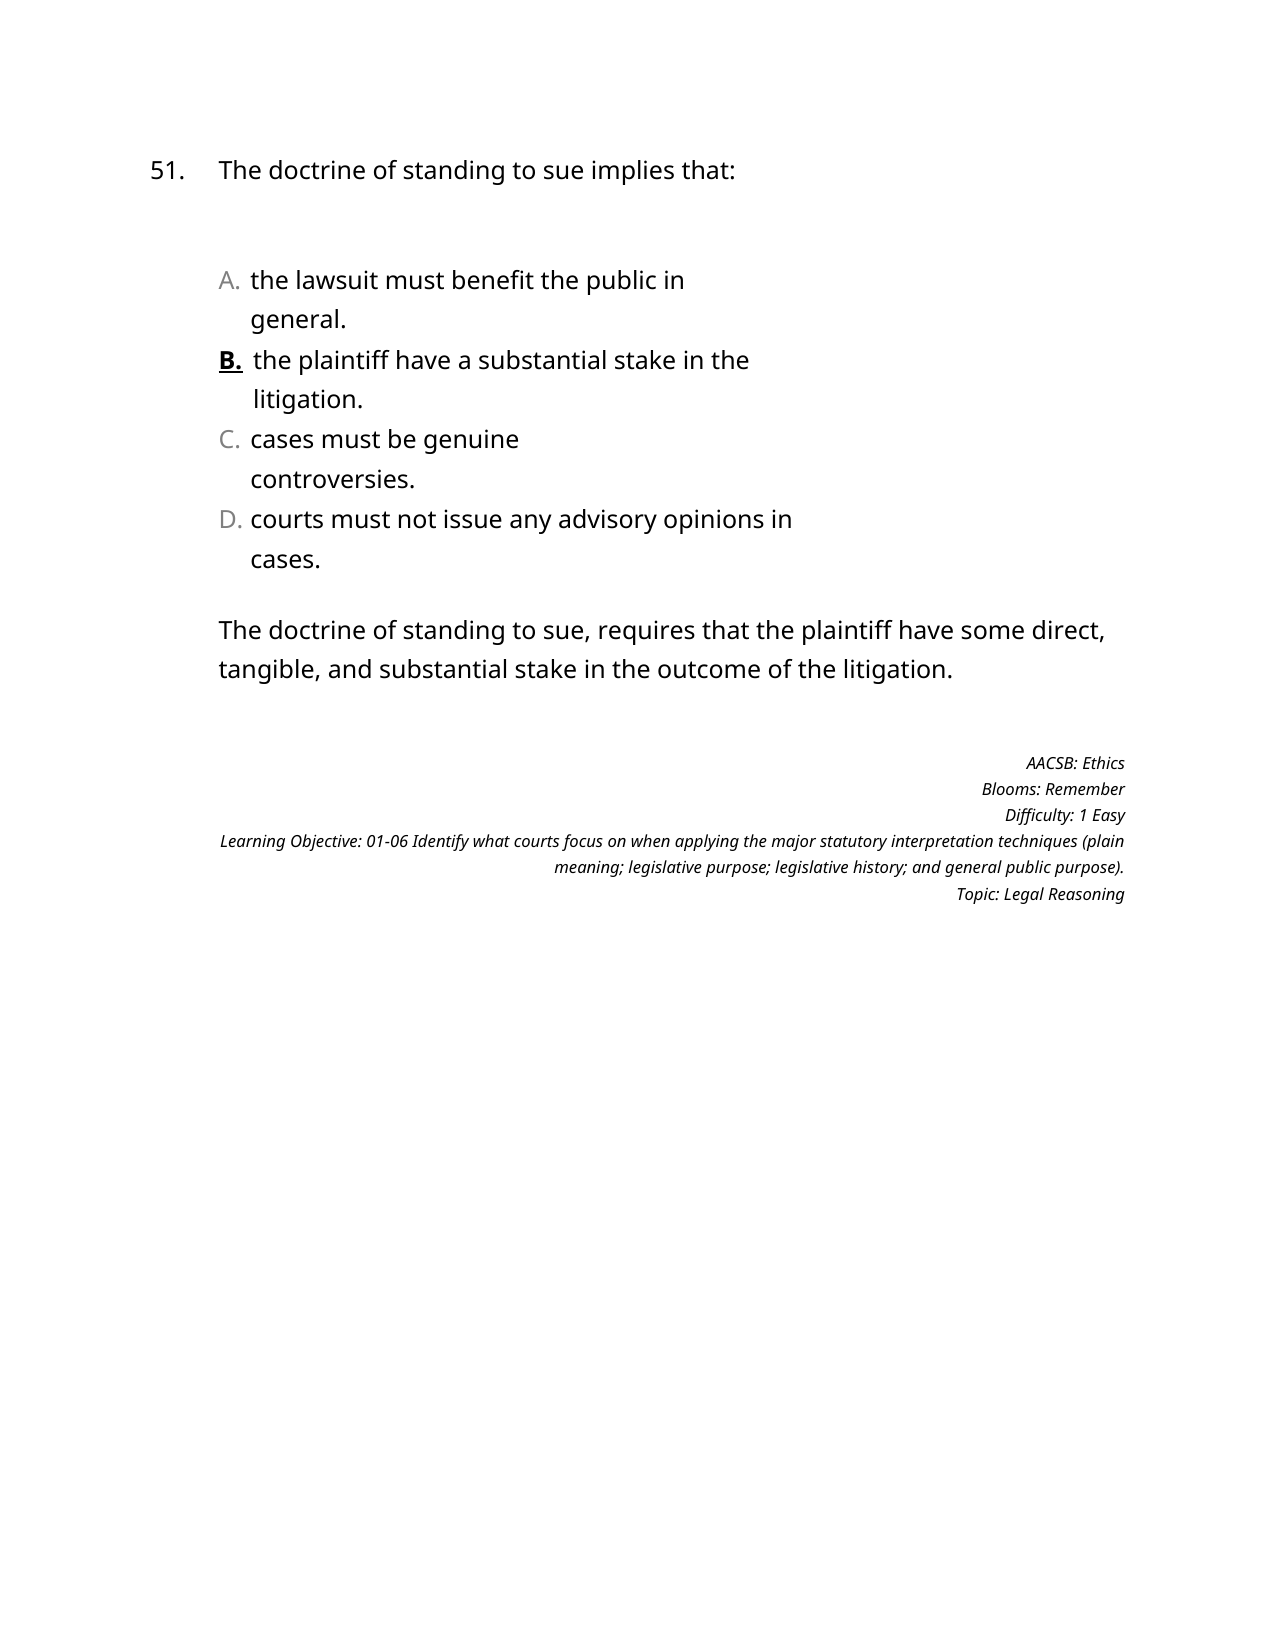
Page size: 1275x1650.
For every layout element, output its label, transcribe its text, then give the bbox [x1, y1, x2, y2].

table_header AACSB: Ethics Blooms: Remember Difficulty: 1 Easy Learning Objective: 01-06 Identify what courts focus on when applying the major statutory interpretation techniques (plain meaning; legislative purpose; legislative history; and general public purpose). Topic: Legal Reasoning [150, 752, 1125, 941]
table_header 51. [150, 153, 218, 723]
table_header The doctrine of standing to sue implies that: The doctrine of standing to sue, requires that the plaintiff have some direct, tangible, and substantial stake in the outcome of the litigation. [218, 153, 1125, 723]
